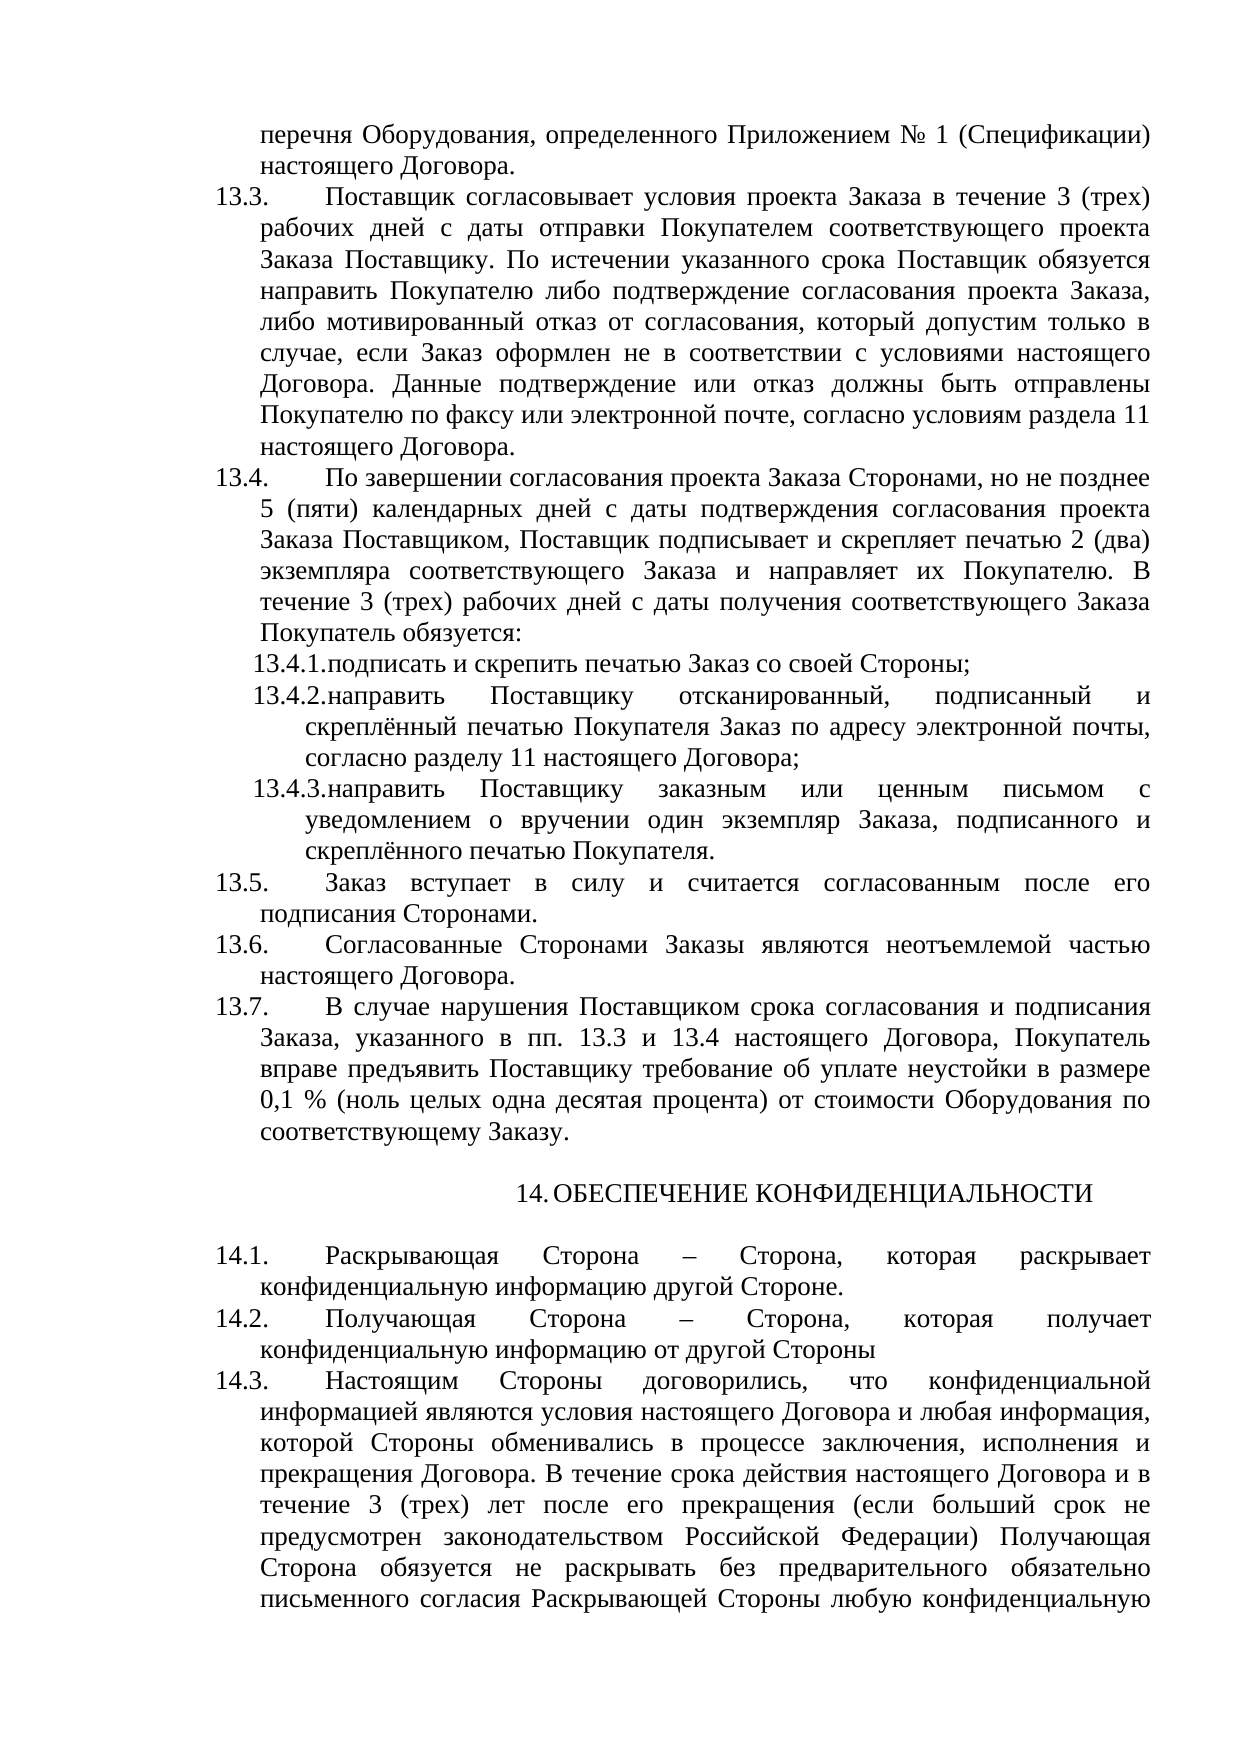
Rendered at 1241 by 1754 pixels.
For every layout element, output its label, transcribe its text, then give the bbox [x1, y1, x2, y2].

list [215, 1364, 1152, 1613]
list В случае нарушения Поставщиком срока согласования и подписания Заказа, указанного в пп. 13.3 и 13.4 настоящего Договора, Покупатель вправе предъявить Поставщику требование об уплате неустойки в размере 0,1 % (ноль целых одна десятая процента) от стоимости Оборудования по соответствующему Заказу. [215, 990, 1152, 1146]
list По завершении согласования проекта Заказа Сторонами, но не позднее 5 (пяти) календарных дней с даты подтверждения согласования проекта Заказа Поставщиком, Поставщик подписывает и скрепляет печатью 2 (два) экземпляра соответствующего Заказа и направляет их Покупателю. В течение 3 (трех) рабочих дней с даты получения соответствующего Заказа Покупатель обязуется: [215, 461, 1152, 648]
list направить Поставщику отсканированный, подписанный и скреплённый печатью Покупателя Заказ по адресу электронной почты, согласно разделу 11 настоящего Договора; [252, 679, 1152, 772]
list Заказ вступает в силу и считается согласованным после его подписания Сторонами. [215, 866, 1152, 928]
list Получающая Сторона – Сторона, которая получает конфиденциальную информацию от другой Стороны [215, 1302, 1152, 1364]
list подписать и скрепить печатью Заказ со своей Стороны; [252, 648, 1152, 679]
list ОБЕСПЕЧЕНИЕ КОНФИДЕНЦИАЛЬНОСТИ [458, 1177, 1152, 1208]
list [215, 118, 1152, 180]
list Поставщик согласовывает условия проекта Заказа в течение 3 (трех) рабочих дней с даты отправки Покупателем соответствующего проекта Заказа Поставщику. По истечении указанного срока Поставщик обязуется направить Покупателю либо подтверждение согласования проекта Заказа, либо мотивированный отказ от согласования, который допустим только в случае, если Заказ оформлен не в соответствии с условиями настоящего Договора. Данные подтверждение или отказ должны быть отправлены Покупателю по факсу или электронной почте, согласно условиям раздела 11 настоящего Договора. [215, 180, 1152, 461]
list Раскрывающая Сторона – Сторона, которая раскрывает конфиденциальную информацию другой Стороне. [215, 1239, 1152, 1302]
list направить Поставщику заказным или ценным письмом с уведомлением о вручении один экземпляр Заказа, подписанного и скреплённого печатью Покупателя. [252, 772, 1152, 866]
list Согласованные Сторонами Заказы являются неотъемлемой частью настоящего Договора. [215, 928, 1152, 990]
